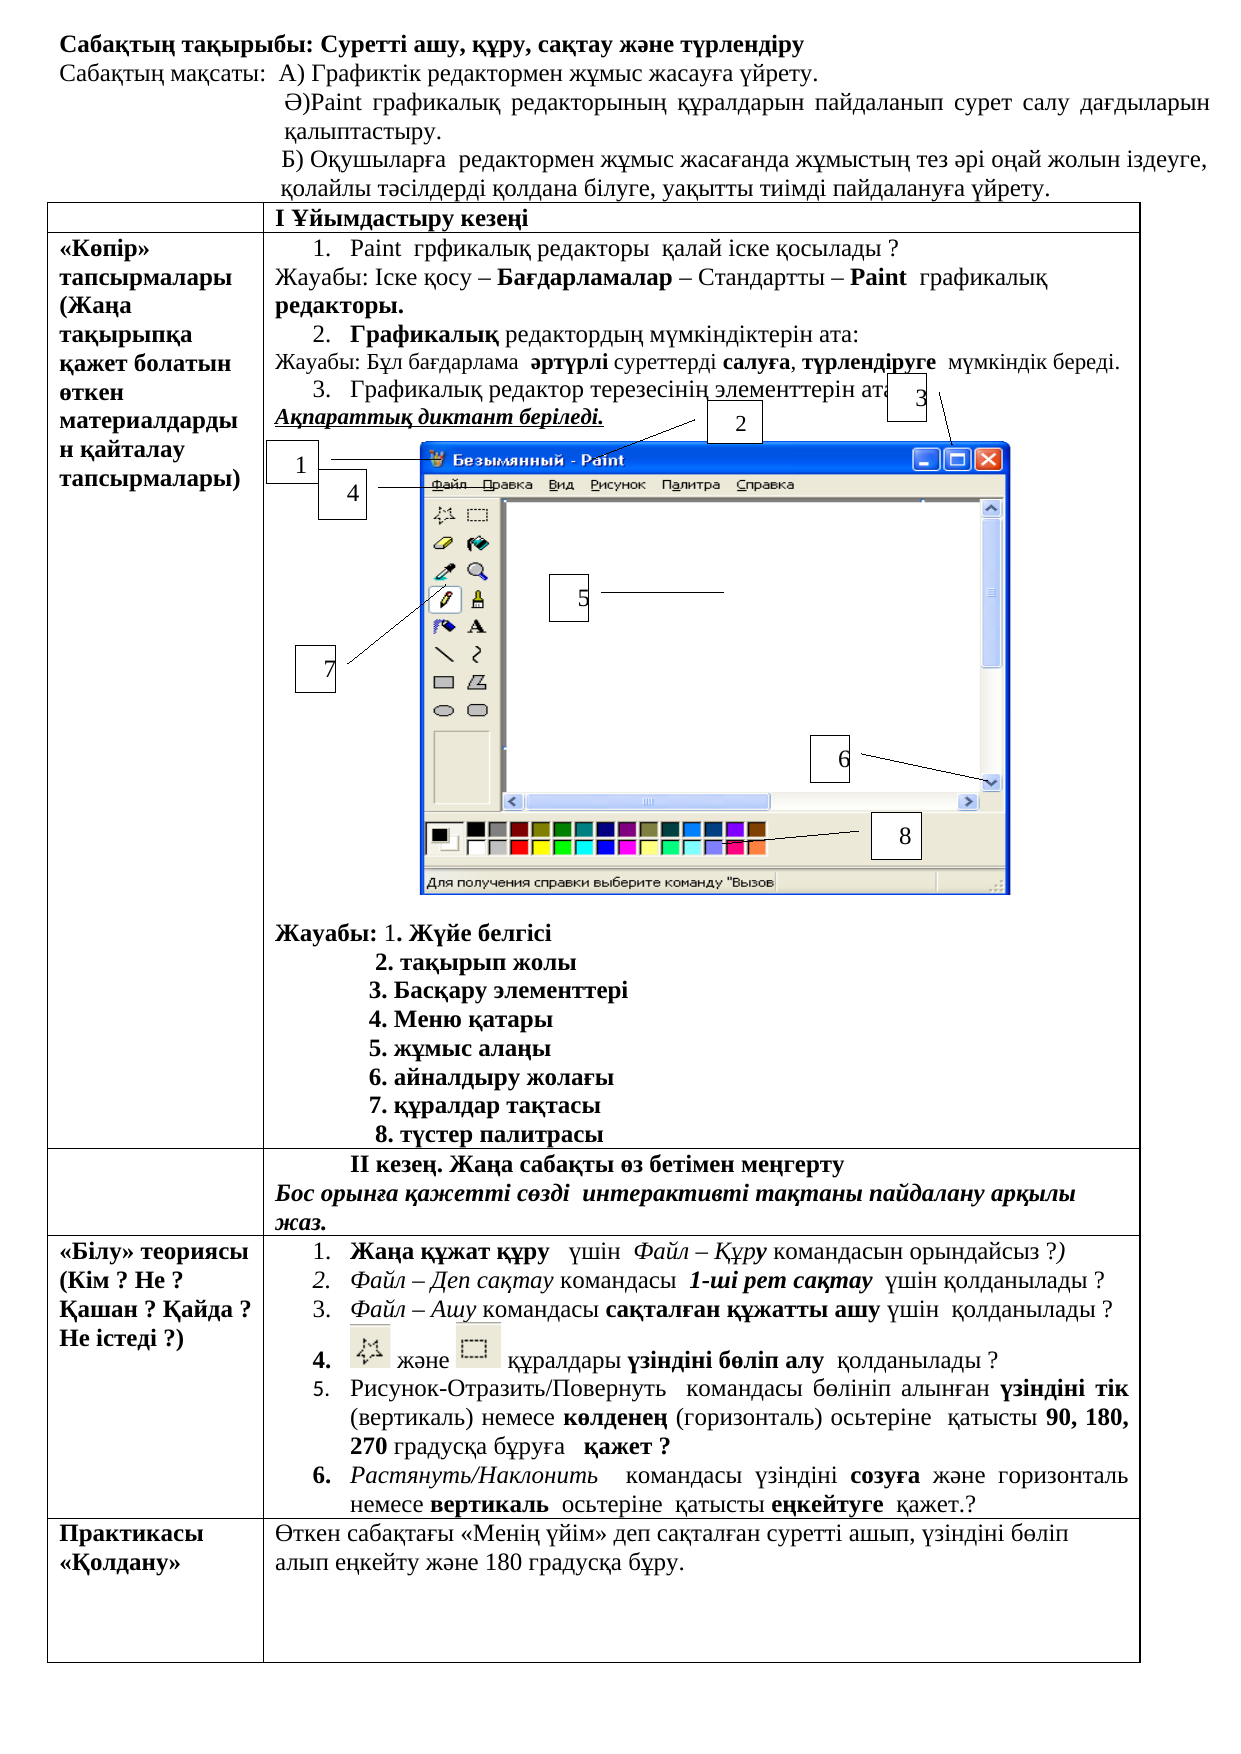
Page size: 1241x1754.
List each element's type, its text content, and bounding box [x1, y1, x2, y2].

text Сабақтың мақсаты: А) Графиктік редактормен жұмыс жасауға үйрету. [59, 58, 1211, 87]
table_cell [48, 1149, 263, 1235]
table_header І Ұйымдастыру кезеңі [264, 203, 1139, 232]
table_cell Өткен сабақтағы «Менің үйім» деп сақталған суретті ашып, үзіндіні бөліп алып еңкейту және 180 градусқа бұру. [264, 1519, 1139, 1662]
table_cell «Білу» теориясы (Кім ? Не ? Қашан ? Қайда ? Не істеді ?) [48, 1236, 263, 1517]
table_cell Paint грфикалық редакторы қалай іске қосылады ? Жауабы: Іске қосу – Бағдарламалар – Стандартты – Paint графикалық редакторы. Графикалық редактордың мүмкіндіктерін ата: Жауабы: Бұл бағдарлама әртүрлі суреттерді салуға, түрлендіруге мүмкіндік береді. Графикалық редактор терезесінің элементтерін ата: Ақпараттық диктант беріледі. Жауабы: 1. Жүйе белгісі 2. тақырып жолы 3. Басқару элементтері 4. Меню қатары 5. жұмыс алаңы 6. айналдыру жолағы 7. құралдар тақтасы 8. түстер палитрасы [264, 233, 1139, 1148]
table_cell «Көпір» тапсырмалары (Жаңа тақырыпқа қажет болатын өткен материалдардын қайталау тапсырмалары) [48, 233, 263, 1148]
picture [419, 441, 1011, 895]
picture [350, 1324, 391, 1368]
table_cell Жаңа құжат құру үшін Файл – Құру командасын орындайсыз ?) Файл – Деп сақтау командасы 1-ші рет сақтау үшін қолданылады ? Файл – Ашу командасы сақталған құжатты ашу үшін қолданылады ? және құралдары үзіндіні бөліп алу қолданылады ? Рисунок-Отразить/Повернуть командасы бөлініп алынған үзіндіні тік (вертикаль) немесе көлденең (горизонталь) осьтеріне қатысты 90, 180, 270 градусқа бұруға қажет ? Растянуть/Наклонить командасы үзіндіні созуға және горизонталь немесе вертикаль осьтеріне қатысты еңкейтуге қажет.? [264, 1236, 1139, 1517]
text Сабақтың тақырыбы: Суретті ашу, құру, сақтау және түрлендіру [59, 29, 1211, 58]
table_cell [48, 1519, 263, 1662]
picture [455, 1322, 502, 1368]
table_header [48, 203, 263, 232]
table_cell ІІ кезең. Жаңа сабақты өз бетімен меңгерту Бос орынға қажетті сөзді интерактивті тақтаны пайдалану арқылы жаз. [264, 1149, 1139, 1235]
text Б) Оқушыларға редактормен жұмыс жасағанда жұмыстың тез әрі оңай жолын іздеуге, қолайлы тәсілдерді қолдана білуге, уақытты тиімді пайдалануға үйрету. [280, 144, 1211, 202]
text Ә)Paint графикалық редакторының құралдарын пайдаланып сурет салу дағдыларын қалыптастыру. [59, 87, 1211, 144]
